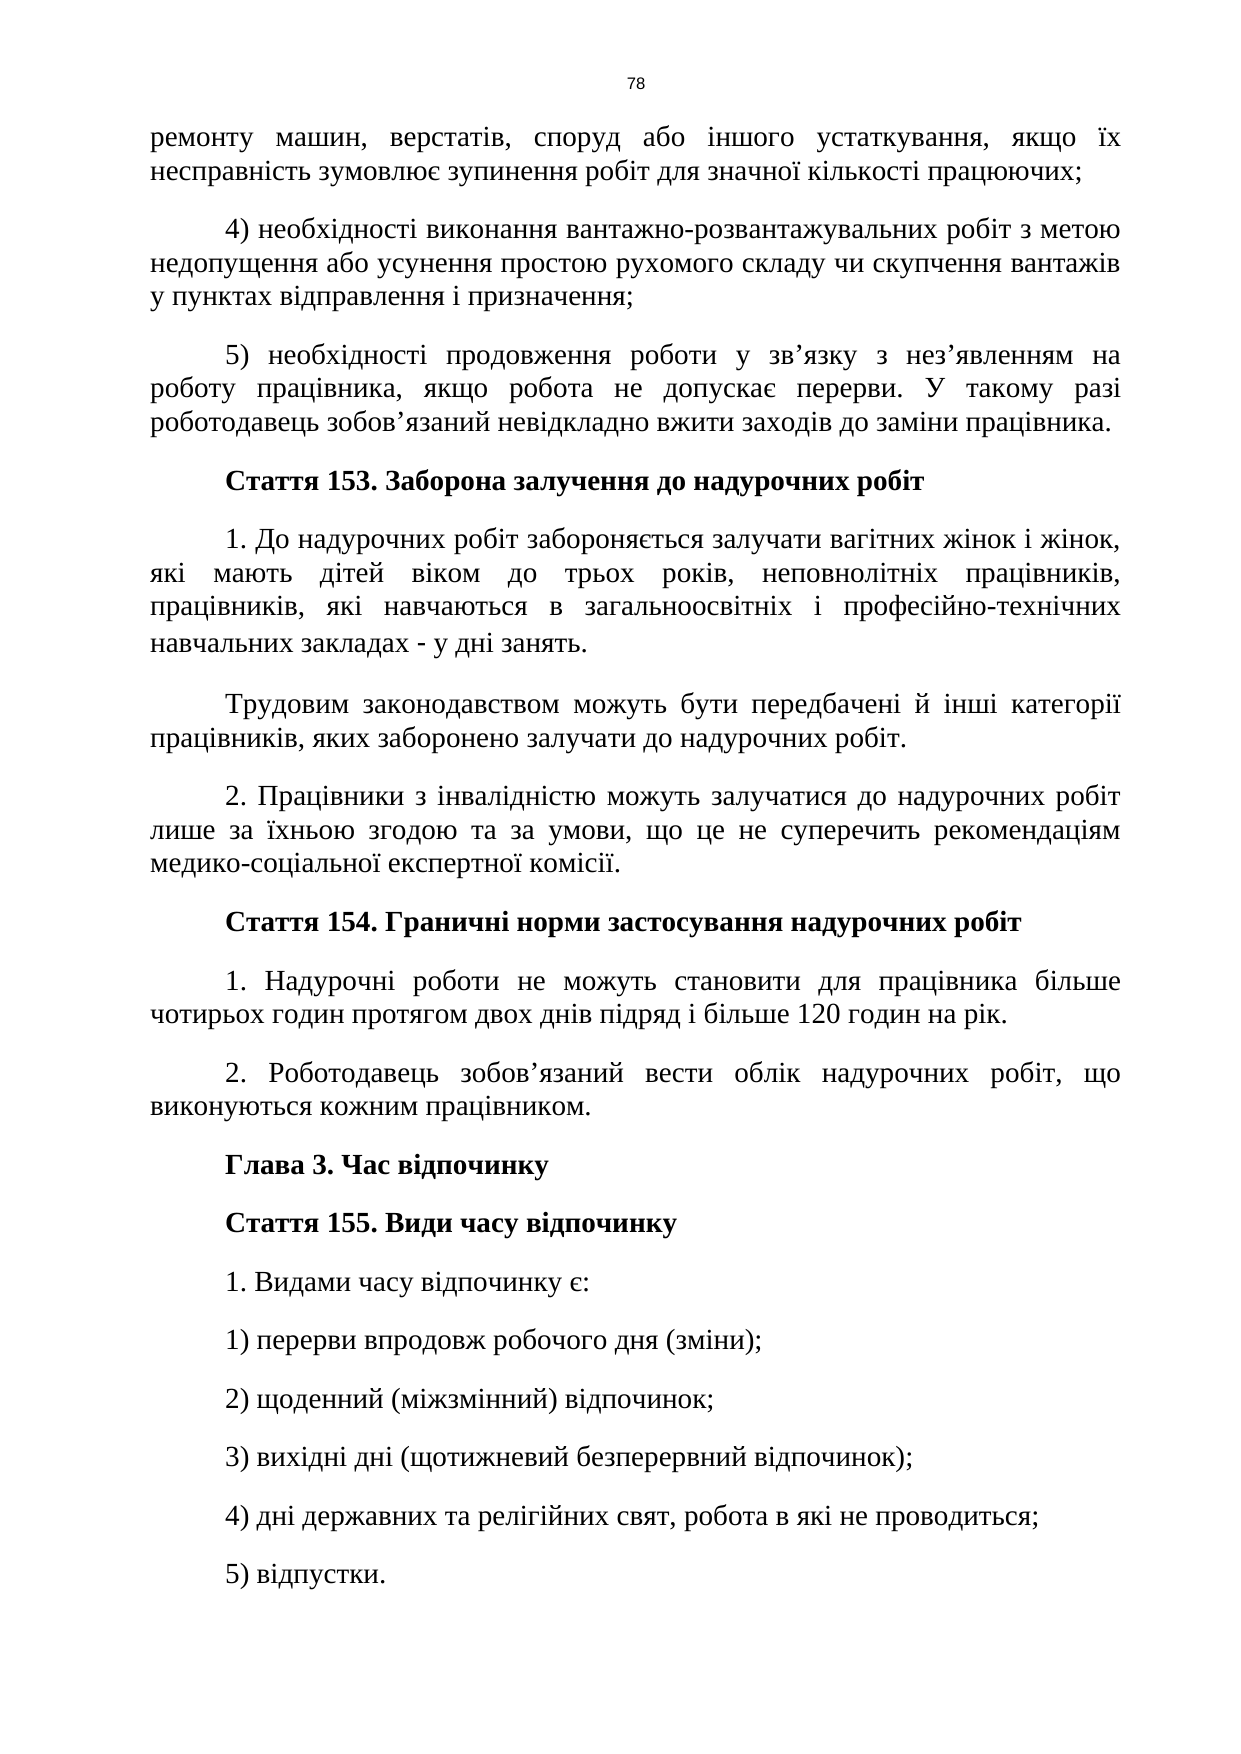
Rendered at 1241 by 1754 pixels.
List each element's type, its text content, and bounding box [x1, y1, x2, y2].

text Глава 3. Час відпочинку [150, 1147, 1122, 1180]
text 2. Роботодавець зобов’язаний вести облік надурочних робіт, що виконуються кожним працівником. [150, 1055, 1122, 1122]
text Стаття 154. Граничні норми застосування надурочних робіт [150, 904, 1122, 938]
text 2. Працівники з інвалідністю можуть залучатися до надурочних робіт лише за їхньою згодою та за умови, що це не суперечить рекомендаціям медико-соціальної експертної комісії. [150, 778, 1122, 879]
text 3) вихідні дні (щотижневий безперервний відпочинок); [150, 1439, 1122, 1473]
text Стаття 155. Види часу відпочинку [150, 1205, 1122, 1239]
text 5) необхідності продовження роботи у зв’язку з нез’явленням на роботу працівника, якщо робота не допускає перерви. У такому разі роботодавець зобов’язаний невідкладно вжити заходів до заміни працівника. [150, 337, 1122, 438]
text 5) відпустки. [150, 1557, 1122, 1590]
text 4) дні державних та релігійних свят, робота в які не проводиться; [150, 1498, 1122, 1532]
text Трудовим законодавством можуть бути передбачені й інші категорії працівників, яких заборонено залучати до надурочних робіт. [150, 686, 1122, 753]
text Стаття 153. Заборона залучення до надурочних робіт [150, 463, 1122, 496]
text 1) перерви впродовж робочого дня (зміни); [150, 1322, 1122, 1356]
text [150, 119, 1122, 186]
text 1. Надурочні роботи не можуть становити для працівника більше чотирьох годин протягом двох днів підряд і більше 120 годин на рік. [150, 963, 1122, 1030]
text 4) необхідності виконання вантажно-розвантажувальних робіт з метою недопущення або усунення простою рухомого складу чи скупчення вантажів у пунктах відправлення і призначення; [150, 211, 1122, 312]
text 1. Видами часу відпочинку є: [150, 1264, 1122, 1297]
text 2) щоденний (міжзмінний) відпочинок; [150, 1381, 1122, 1414]
text 1. До надурочних робіт забороняється залучати вагітних жінок і жінок, які мають дітей віком до трьох років, неповнолітніх працівників, працівників, які навчаються в загальноосвітніх і професійно-технічних навчальних закладах ‑ у дні занять. [150, 521, 1122, 661]
